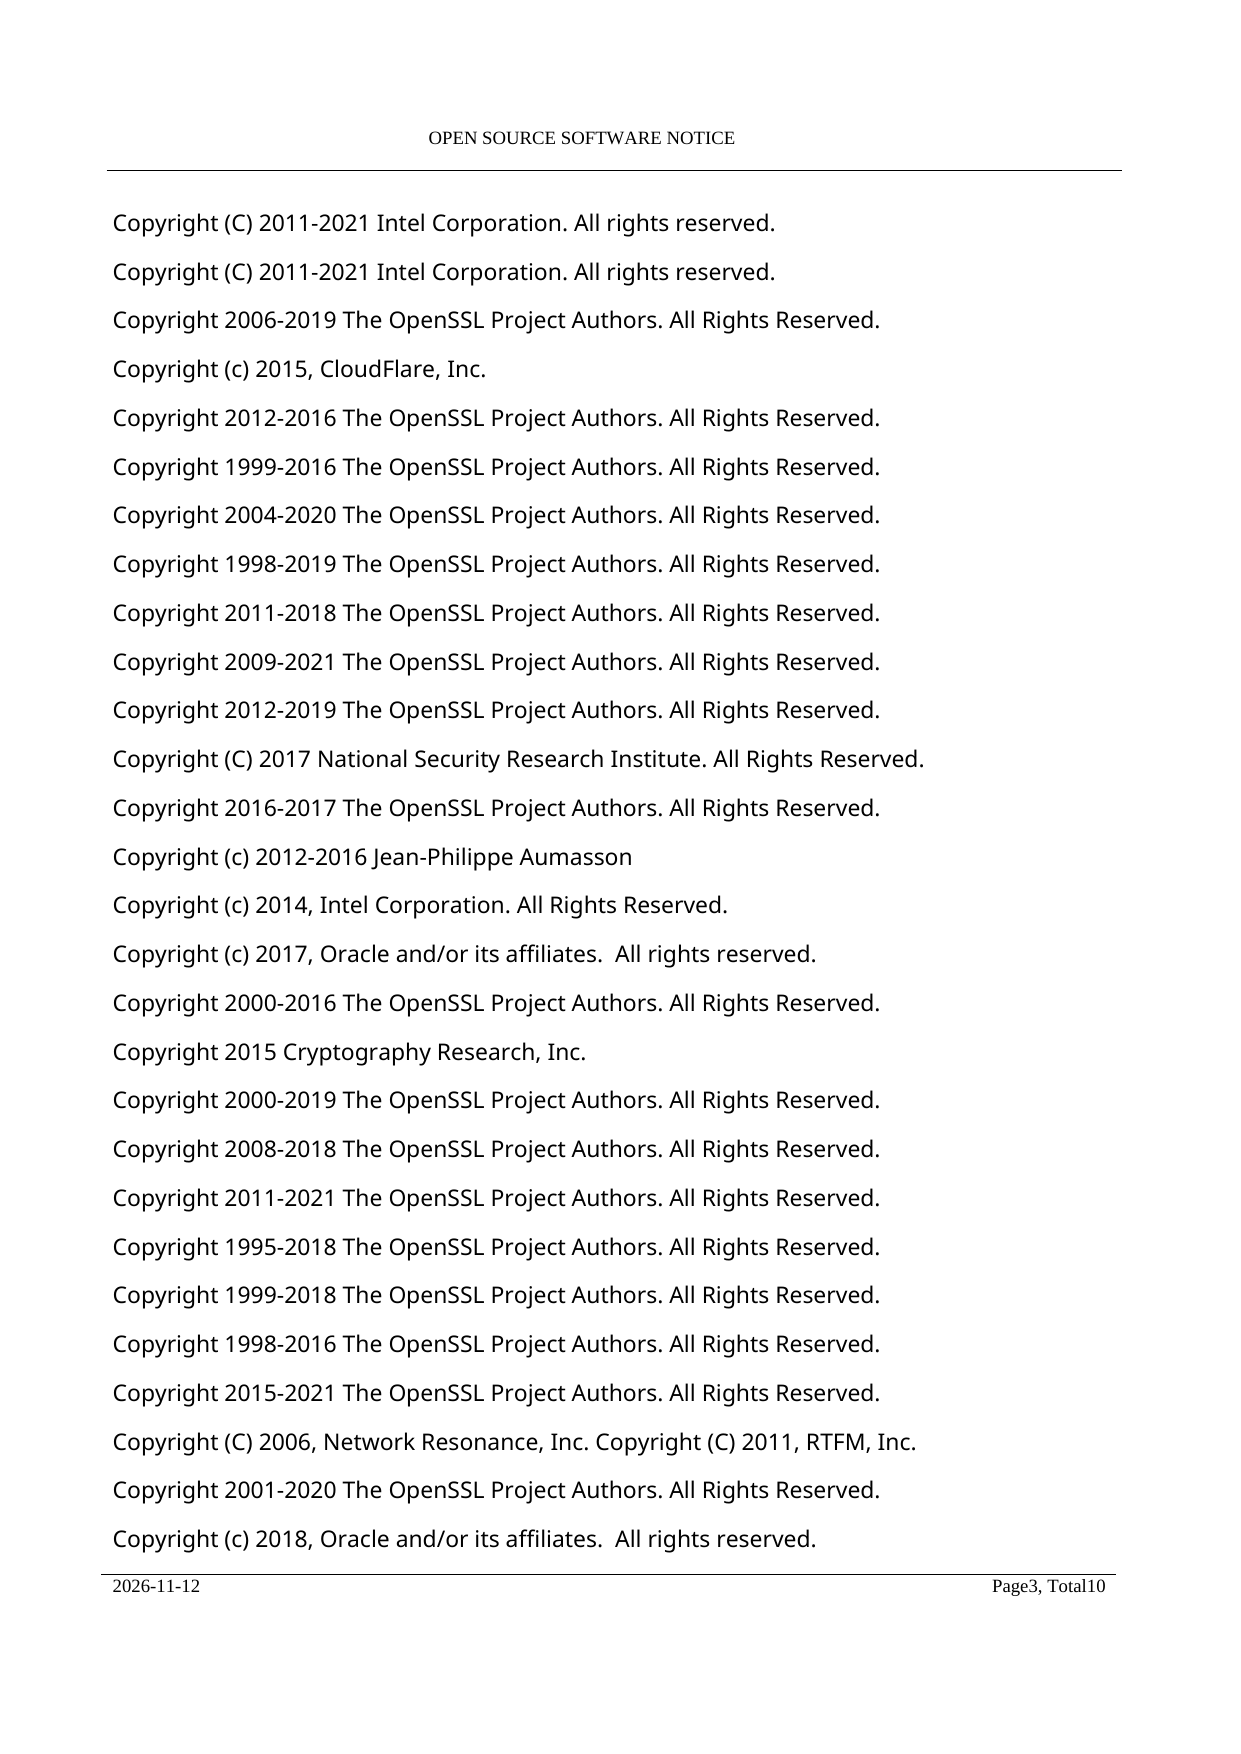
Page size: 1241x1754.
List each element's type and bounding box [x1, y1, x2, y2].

text [112, 206, 1128, 1555]
